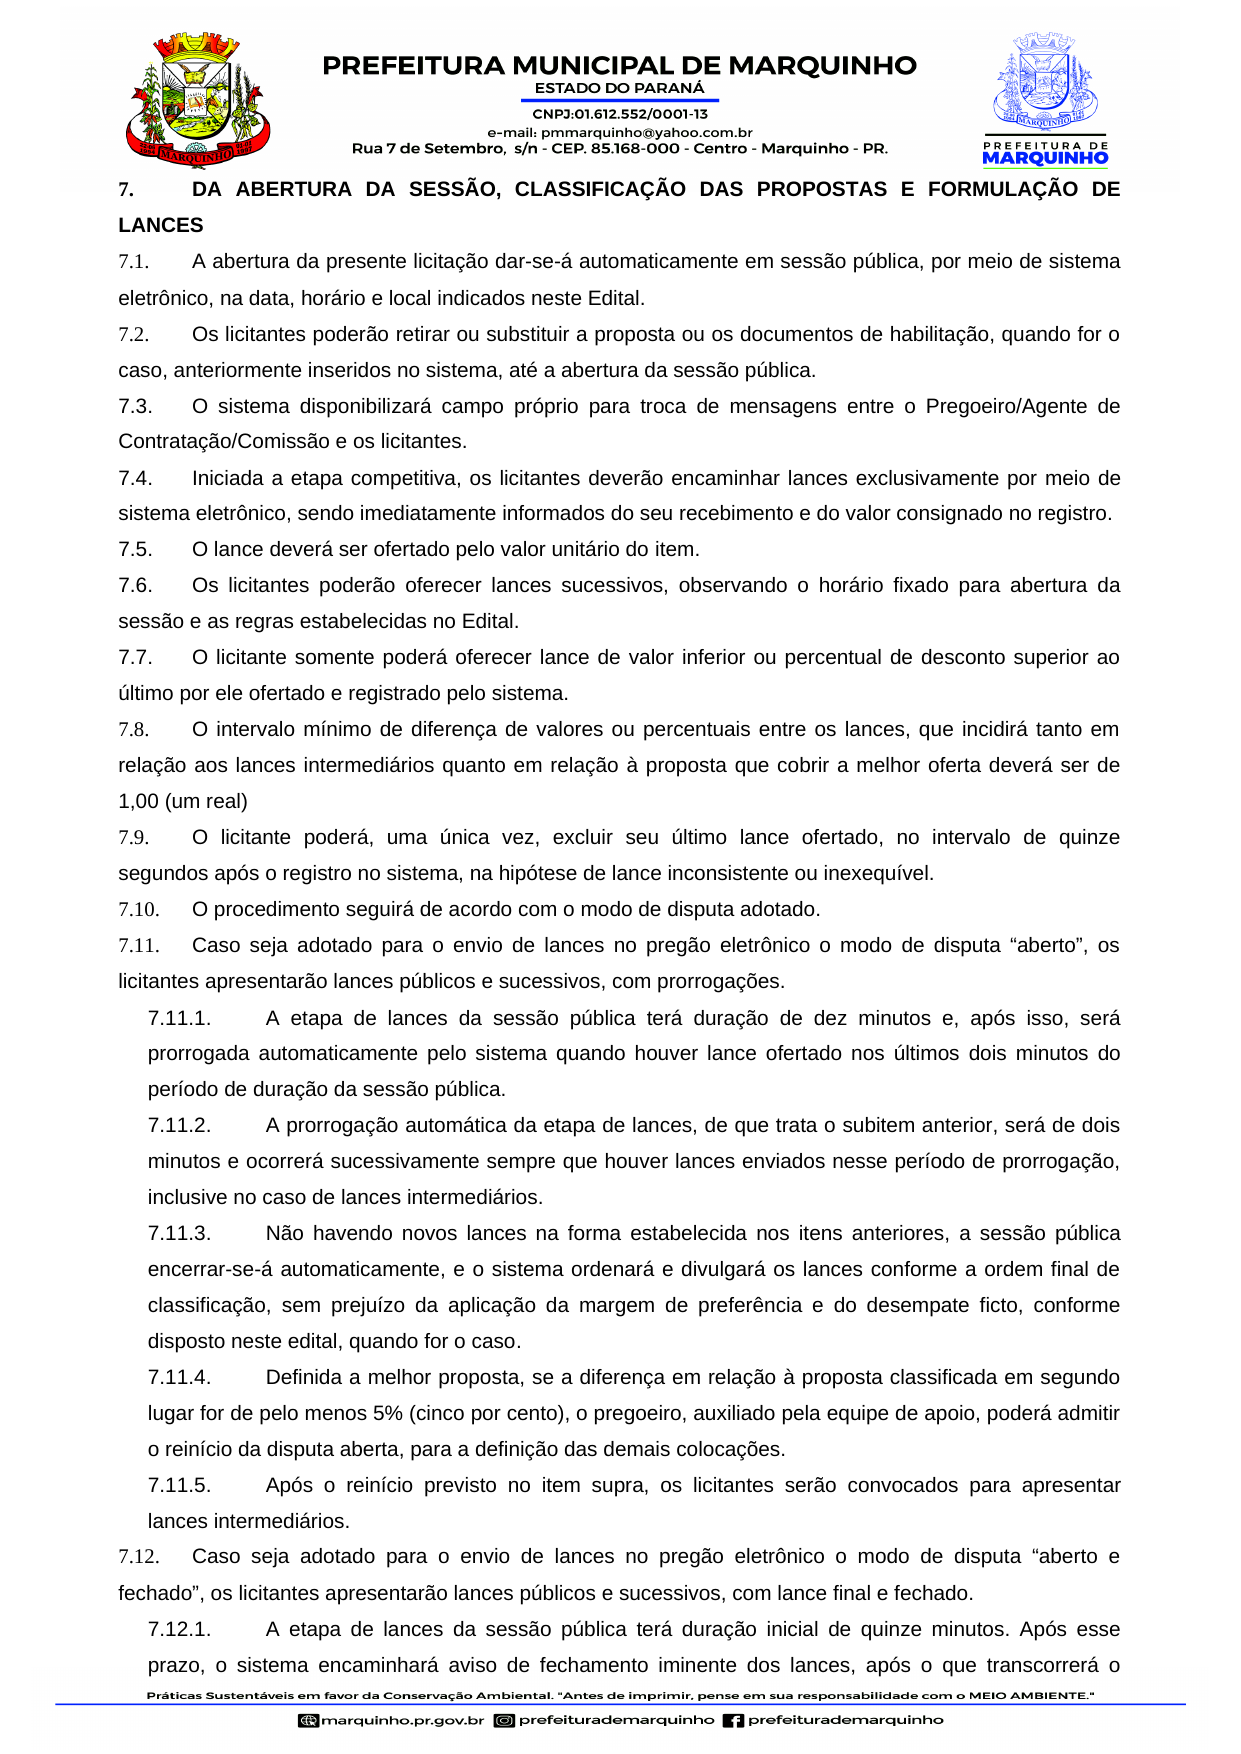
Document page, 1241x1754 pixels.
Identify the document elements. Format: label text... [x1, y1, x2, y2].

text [148, 1616, 1122, 1676]
text O intervalo mínimo de diferença de valores ou percentuais entre os lances, que incidirá tanto em relação aos lances intermediários quanto em relação à proposta que cobrir a melhor oferta deverá ser de 1,00 (um real) [118, 717, 1122, 813]
text A abertura da presente licitação dar-se-á automaticamente em sessão pública, por meio de sistema eletrônico, na data, horário e local indicados neste Edital. [118, 249, 1122, 309]
text O licitante poderá, uma única vez, excluir seu último lance ofertado, no intervalo de quinze segundos após o registro no sistema, na hipótese de lance inconsistente ou inexequível. [118, 825, 1122, 885]
picture [59, 6, 1180, 192]
text O lance deverá ser ofertado pelo valor unitário do item. [118, 537, 1122, 561]
text Definida a melhor proposta, se a diferença em relação à proposta classificada em segundo lugar for de pelo menos 5% (cinco por cento), o pregoeiro, auxiliado pela equipe de apoio, poderá admitir o reinício da disputa aberta, para a definição das demais colocações. [148, 1365, 1122, 1461]
text O licitante somente poderá oferecer lance de valor inferior ou percentual de desconto superior ao último por ele ofertado e registrado pelo sistema. [118, 645, 1122, 705]
text DA ABERTURA DA SESSÃO, CLASSIFICAÇÃO DAS PROPOSTAS E FORMULAÇÃO DE LANCES [118, 177, 1122, 237]
picture [31, 1667, 1210, 1750]
text O procedimento seguirá de acordo com o modo de disputa adotado. [118, 897, 1122, 921]
text Os licitantes poderão retirar ou substituir a proposta ou os documentos de habilitação, quando for o caso, anteriormente inseridos no sistema, até a abertura da sessão pública. [118, 321, 1122, 381]
text Os licitantes poderão oferecer lances sucessivos, observando o horário fixado para abertura da sessão e as regras estabelecidas no Edital. [118, 573, 1122, 633]
text Iniciada a etapa competitiva, os licitantes deverão encaminhar lances exclusivamente por meio de sistema eletrônico, sendo imediatamente informados do seu recebimento e do valor consignado no registro. [118, 465, 1122, 525]
text Caso seja adotado para o envio de lances no pregão eletrônico o modo de disputa “aberto e fechado”, os licitantes apresentarão lances públicos e sucessivos, com lance final e fechado. [118, 1544, 1122, 1604]
text A etapa de lances da sessão pública terá duração de dez minutos e, após isso, será prorrogada automaticamente pelo sistema quando houver lance ofertado nos últimos dois minutos do período de duração da sessão pública. [148, 1005, 1122, 1101]
text O sistema disponibilizará campo próprio para troca de mensagens entre o Pregoeiro/Agente de Contratação/Comissão e os licitantes. [118, 393, 1122, 453]
text Caso seja adotado para o envio de lances no pregão eletrônico o modo de disputa “aberto”, os licitantes apresentarão lances públicos e sucessivos, com prorrogações. [118, 933, 1122, 993]
text Não havendo novos lances na forma estabelecida nos itens anteriores, a sessão pública encerrar-se-á automaticamente, e o sistema ordenará e divulgará os lances conforme a ordem final de classificação, sem prejuízo da aplicação da margem de preferência e do desempate ficto, conforme disposto neste edital, quando for o caso. [148, 1221, 1122, 1353]
text Após o reinício previsto no item supra, os licitantes serão convocados para apresentar lances intermediários. [148, 1472, 1122, 1532]
text A prorrogação automática da etapa de lances, de que trata o subitem anterior, será de dois minutos e ocorrerá sucessivamente sempre que houver lances enviados nesse período de prorrogação, inclusive no caso de lances intermediários. [148, 1113, 1122, 1209]
